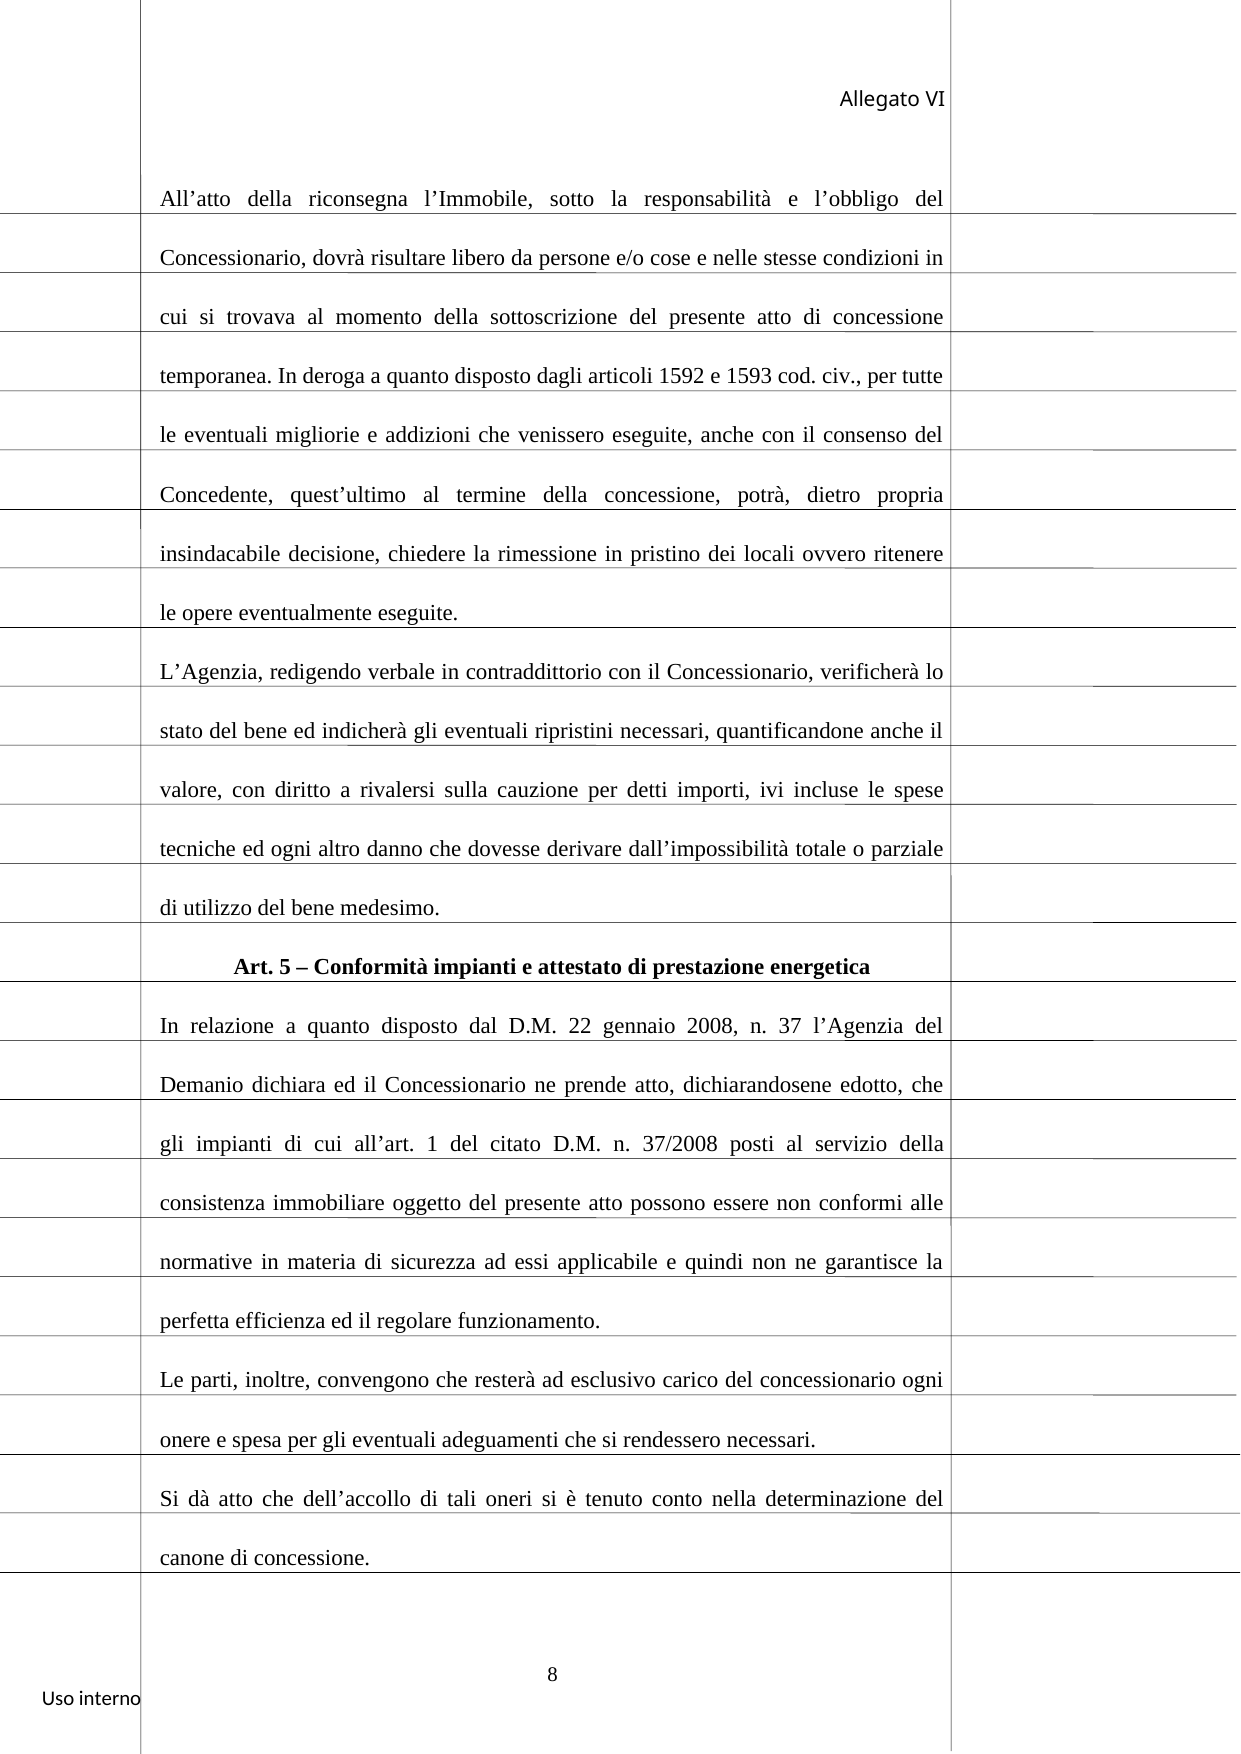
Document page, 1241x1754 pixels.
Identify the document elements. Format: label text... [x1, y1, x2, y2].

text Le parti, inoltre, convengono che resterà ad esclusivo carico del concessionario ogni onere e spesa per gli eventuali adeguamenti che si rendessero necessari. [159, 1341, 945, 1459]
text L’Agenzia, redigendo verbale in contraddittorio con il Concessionario, verificherà lo stato del bene ed indicherà gli eventuali ripristini necessari, quantificandone anche il valore, con diritto a rivalersi sulla cauzione per detti importi, ivi incluse le spese tecniche ed ogni altro danno che dovesse derivare dall’impossibilità totale o parziale di utilizzo del bene medesimo. [159, 632, 945, 927]
text In relazione a quanto disposto dal D.M. 22 gennaio 2008, n. 37 l’Agenzia del Demanio dichiara ed il Concessionario ne prende atto, dichiarandosene edotto, che gli impianti di cui all’art. 1 del citato D.M. n. 37/2008 posti al servizio della consistenza immobiliare oggetto del presente atto possono essere non conformi alle normative in materia di sicurezza ad essi applicabile e quindi non ne garantisce la perfetta efficienza ed il regolare funzionamento. [159, 986, 945, 1341]
text Art. 5 – Conformità impianti e attestato di prestazione energetica [159, 927, 945, 986]
text Si dà atto che dell’accollo di tali oneri si è tenuto conto nella determinazione del canone di concessione. [159, 1459, 945, 1577]
text All’atto della riconsegna l’Immobile, sotto la responsabilità e l’obbligo del Concessionario, dovrà risultare libero da persone e/o cose e nelle stesse condizioni in cui si trovava al momento della sottoscrizione del presente atto di concessione temporanea. In deroga a quanto disposto dagli articoli 1592 e 1593 cod. civ., per tutte le eventuali migliorie e addizioni che venissero eseguite, anche con il consenso del Concedente, quest’ultimo al termine della concessione, potrà, dietro propria insindacabile decisione, chiedere la rimessione in pristino dei locali ovvero ritenere le opere eventualmente eseguite. [159, 159, 945, 632]
